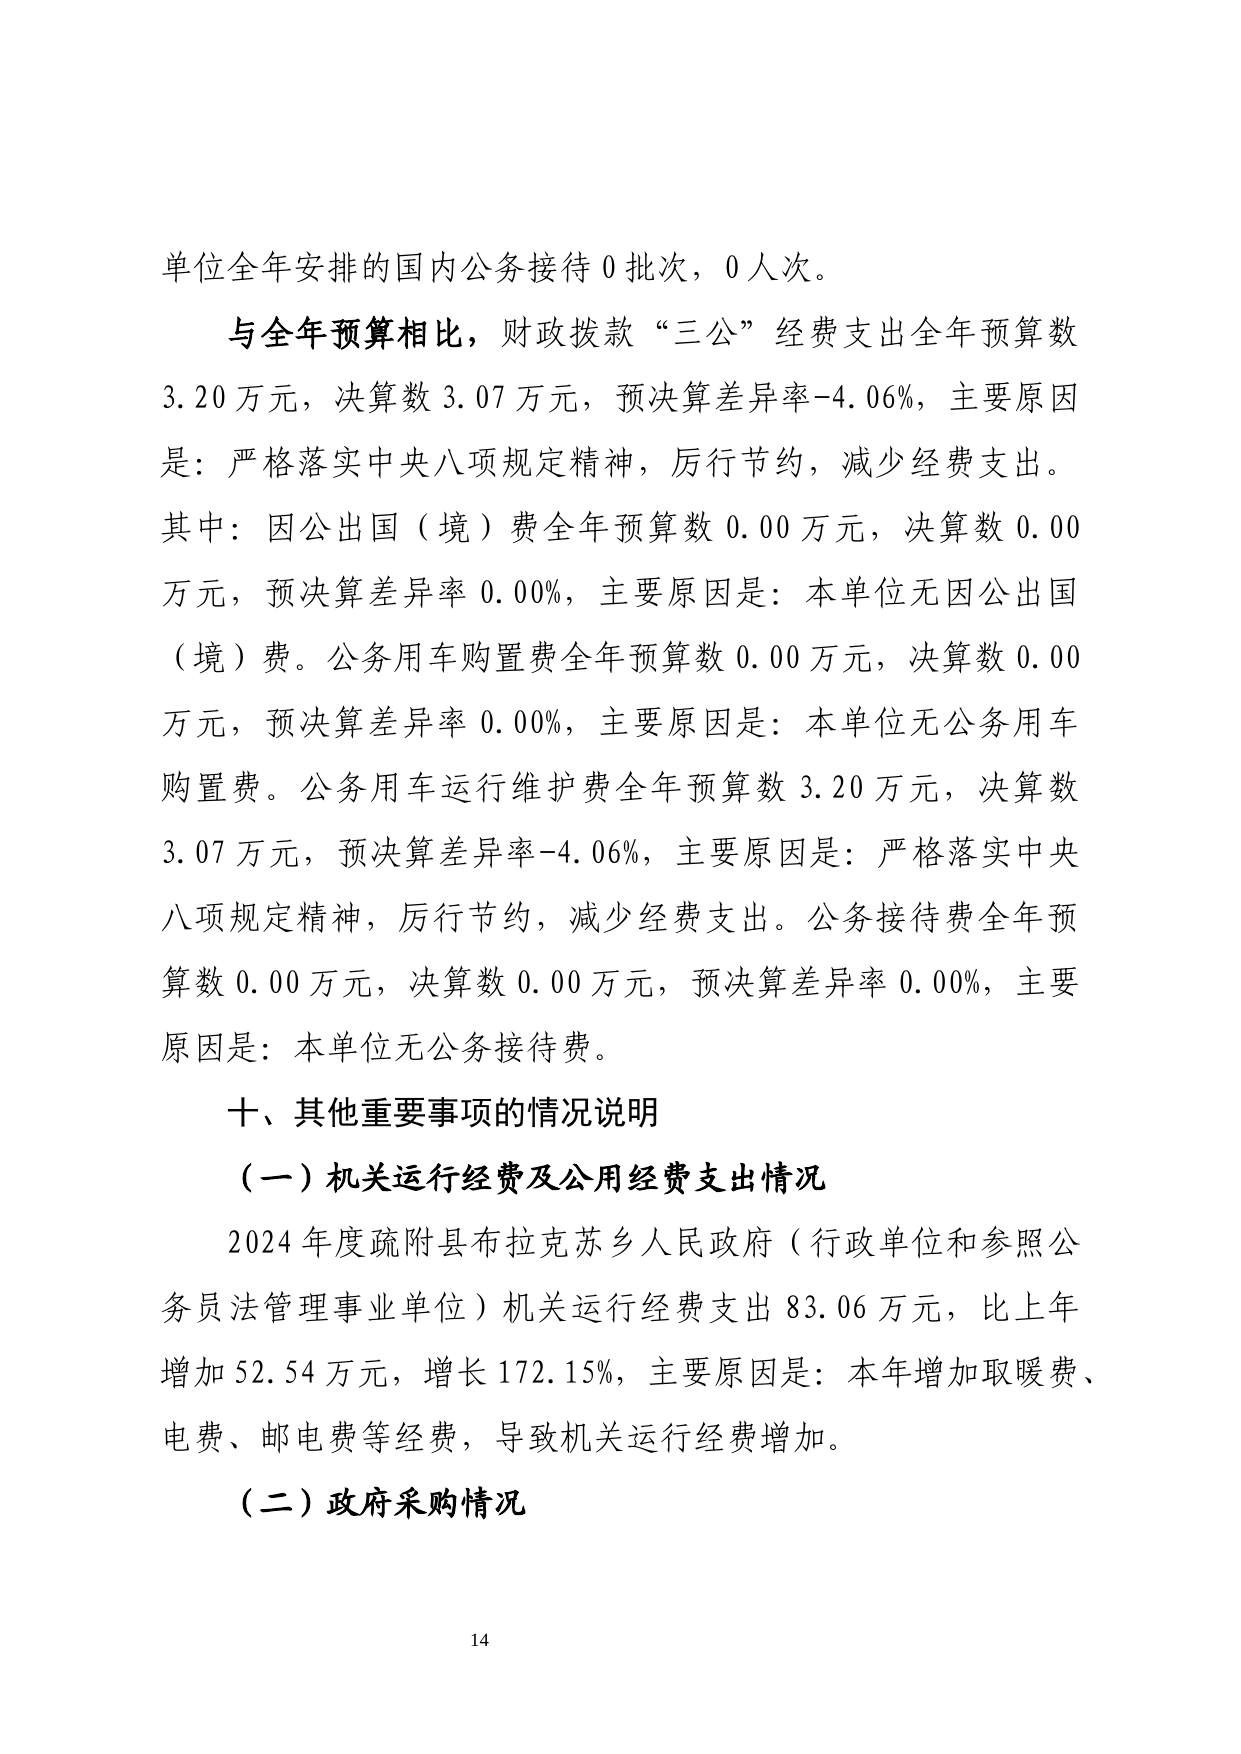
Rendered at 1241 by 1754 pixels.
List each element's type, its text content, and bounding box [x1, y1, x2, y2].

text 十、其他重要事项的情况说明 [159, 1078, 1081, 1143]
text 与全年预算相比，财政拨款“三公”经费支出全年预算数3.20万元，决算数3.07万元，预决算差异率-4.06%，主要原因是：严格落实中央八项规定精神，厉行节约，减少经费支出。其中：因公出国（境）费全年预算数0.00万元，决算数0.00万元，预决算差异率0.00%，主要原因是：本单位无因公出国（境）费。公务用车购置费全年预算数0.00万元，决算数0.00万元，预决算差异率0.00%，主要原因是：本单位无公务用车购置费。公务用车运行维护费全年预算数3.20万元，决算数3.07万元，预决算差异率-4.06%，主要原因是：严格落实中央八项规定精神，厉行节约，减少经费支出。公务接待费全年预算数0.00万元，决算数0.00万元，预决算差异率0.00%，主要原因是：本单位无公务接待费。 [159, 298, 1081, 1078]
text 2024年度疏附县布拉克苏乡人民政府（行政单位和参照公务员法管理事业单位）机关运行经费支出83.06万元，比上年增加52.54万元，增长172.15%，主要原因是：本年增加取暖费、电费、邮电费等经费，导致机关运行经费增加。 [159, 1208, 1081, 1468]
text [159, 233, 1081, 298]
text （二）政府采购情况 [159, 1468, 1081, 1533]
text （一）机关运行经费及公用经费支出情况 [159, 1143, 1081, 1208]
